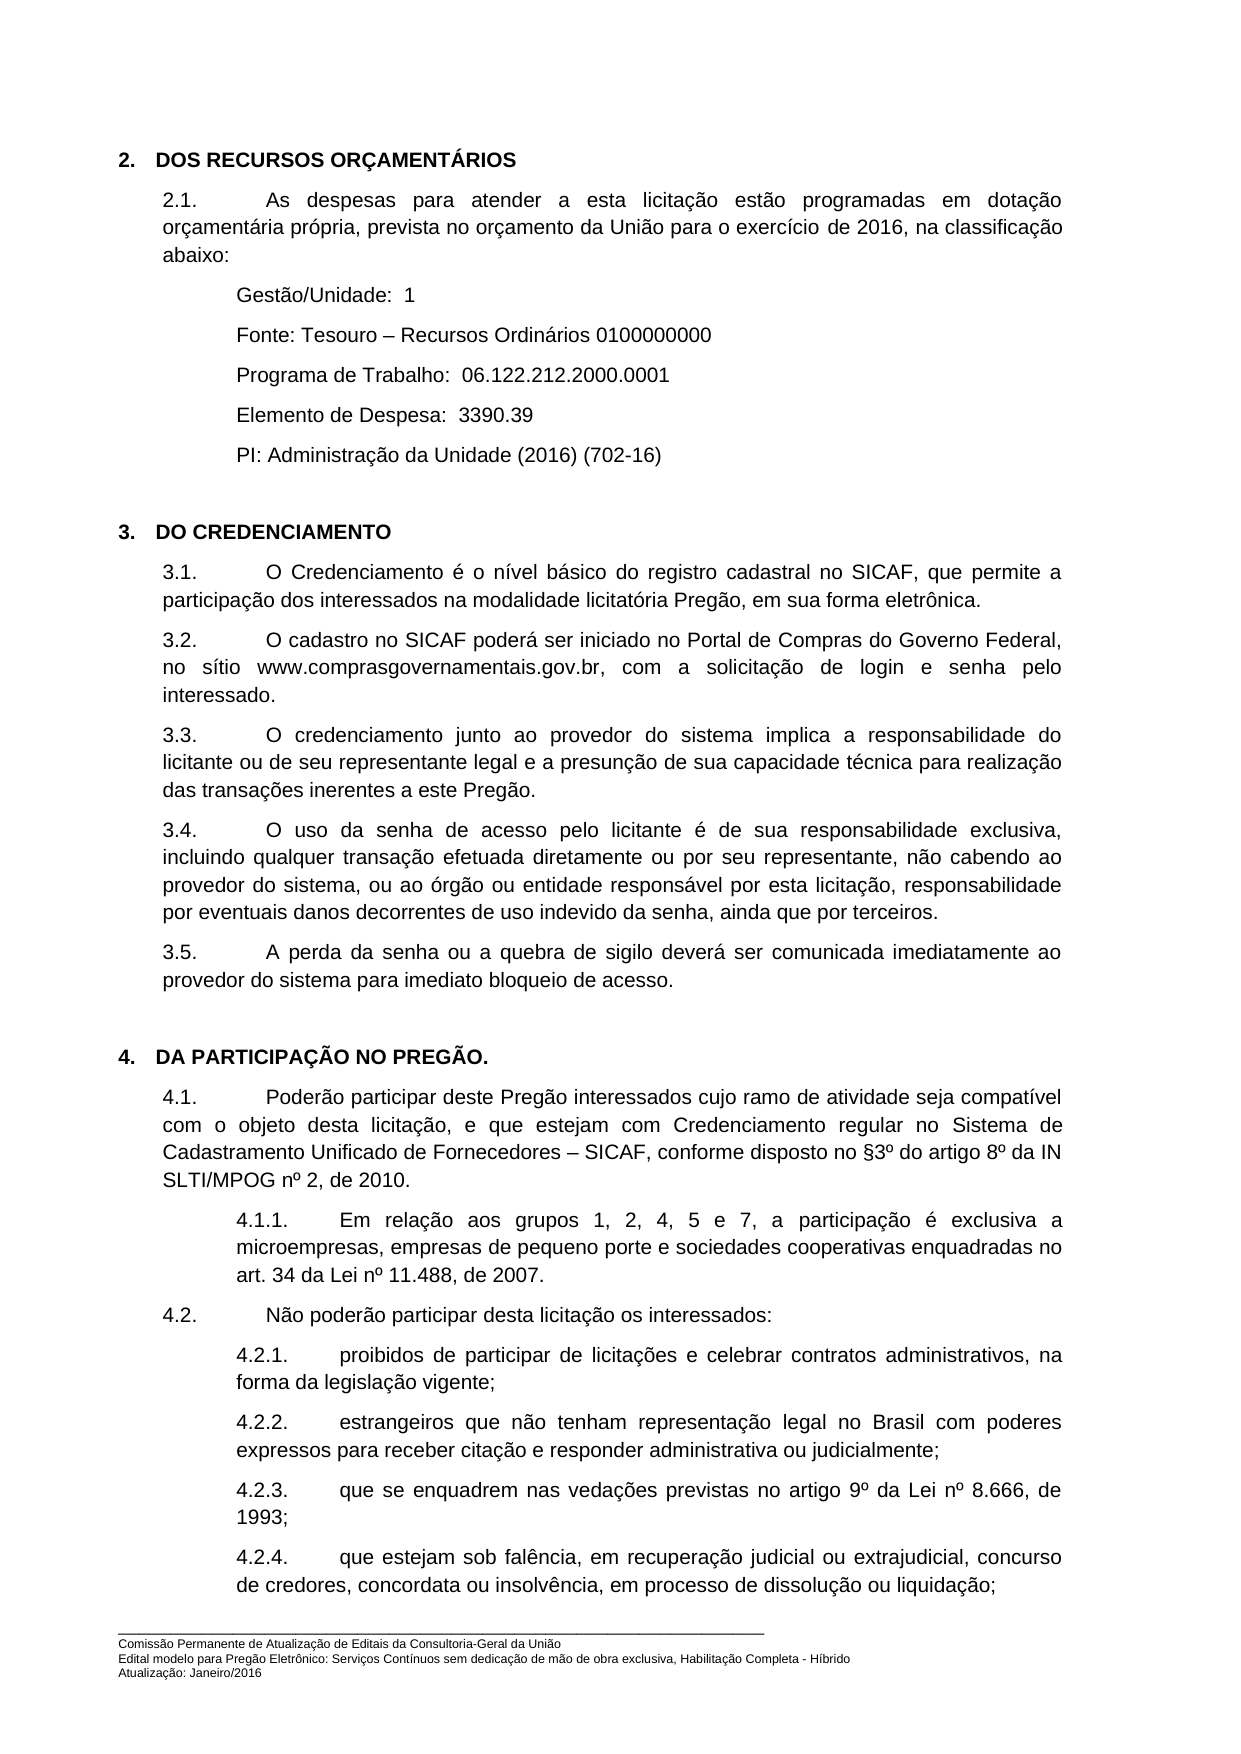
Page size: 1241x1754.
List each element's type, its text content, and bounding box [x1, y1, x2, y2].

list O credenciamento junto ao provedor do sistema implica a responsabilidade do licitante ou de seu representante legal e a presunção de sua capacidade técnica para realização das transações inerentes a este Pregão. [162, 723, 1063, 802]
list que estejam sob falência, em recuperação judicial ou extrajudicial, concurso de credores, concordata ou insolvência, em processo de dissolução ou liquidação; [236, 1545, 1063, 1597]
list O uso da senha de acesso pelo licitante é de sua responsabilidade exclusiva, incluindo qualquer transação efetuada diretamente ou por seu representante, não cabendo ao provedor do sistema, ou ao órgão ou entidade responsável por esta licitação, responsabilidade por eventuais danos decorrentes de uso indevido da senha, ainda que por terceiros. [162, 818, 1063, 924]
list proibidos de participar de licitações e celebrar contratos administrativos, na forma da legislação vigente; [236, 1343, 1063, 1394]
text DO CREDENCIAMENTO [118, 520, 1063, 544]
list O Credenciamento é o nível básico do registro cadastral no SICAF, que permite a participação dos interessados na modalidade licitatória Pregão, em sua forma eletrônica. [162, 560, 1063, 612]
list O cadastro no SICAF poderá ser iniciado no Portal de Compras do Governo Federal, no sítio www.comprasgovernamentais.gov.br, com a solicitação de login e senha pelo interessado. [162, 628, 1063, 707]
text DOS RECURSOS ORÇAMENTÁRIOS [118, 148, 1063, 172]
text Gestão/Unidade: 1 [236, 283, 1063, 307]
list As despesas para atender a esta licitação estão programadas em dotação orçamentária própria, prevista no orçamento da União para o exercício de 2016, na classificação abaixo: [162, 188, 1063, 267]
text Programa de Trabalho: 06.122.212.2000.0001 [236, 363, 1063, 387]
list estrangeiros que não tenham representação legal no Brasil com poderes expressos para receber citação e responder administrativa ou judicialmente; [236, 1410, 1063, 1462]
text Elemento de Despesa: 3390.39 [236, 403, 1063, 427]
text Fonte: Tesouro – Recursos Ordinários 0100000000 [236, 323, 1063, 347]
list Em relação aos grupos 1, 2, 4, 5 e 7, a participação é exclusiva a microempresas, empresas de pequeno porte e sociedades cooperativas enquadradas no art. 34 da Lei nº 11.488, de 2007. [236, 1208, 1063, 1287]
text DA PARTICIPAÇÃO NO PREGÃO. [118, 1045, 1063, 1069]
list A perda da senha ou a quebra de sigilo deverá ser comunicada imediatamente ao provedor do sistema para imediato bloqueio de acesso. [162, 940, 1063, 992]
list Poderão participar deste Pregão interessados cujo ramo de atividade seja compatível com o objeto desta licitação, e que estejam com Credenciamento regular no Sistema de Cadastramento Unificado de Fornecedores – SICAF, conforme disposto no §3º do artigo 8º da IN SLTI/MPOG nº 2, de 2010. [162, 1085, 1063, 1192]
list Não poderão participar desta licitação os interessados: [162, 1303, 1063, 1327]
list que se enquadrem nas vedações previstas no artigo 9º da Lei nº 8.666, de 1993; [236, 1478, 1063, 1529]
text PI: Administração da Unidade (2016) (702-16) [236, 443, 1063, 467]
